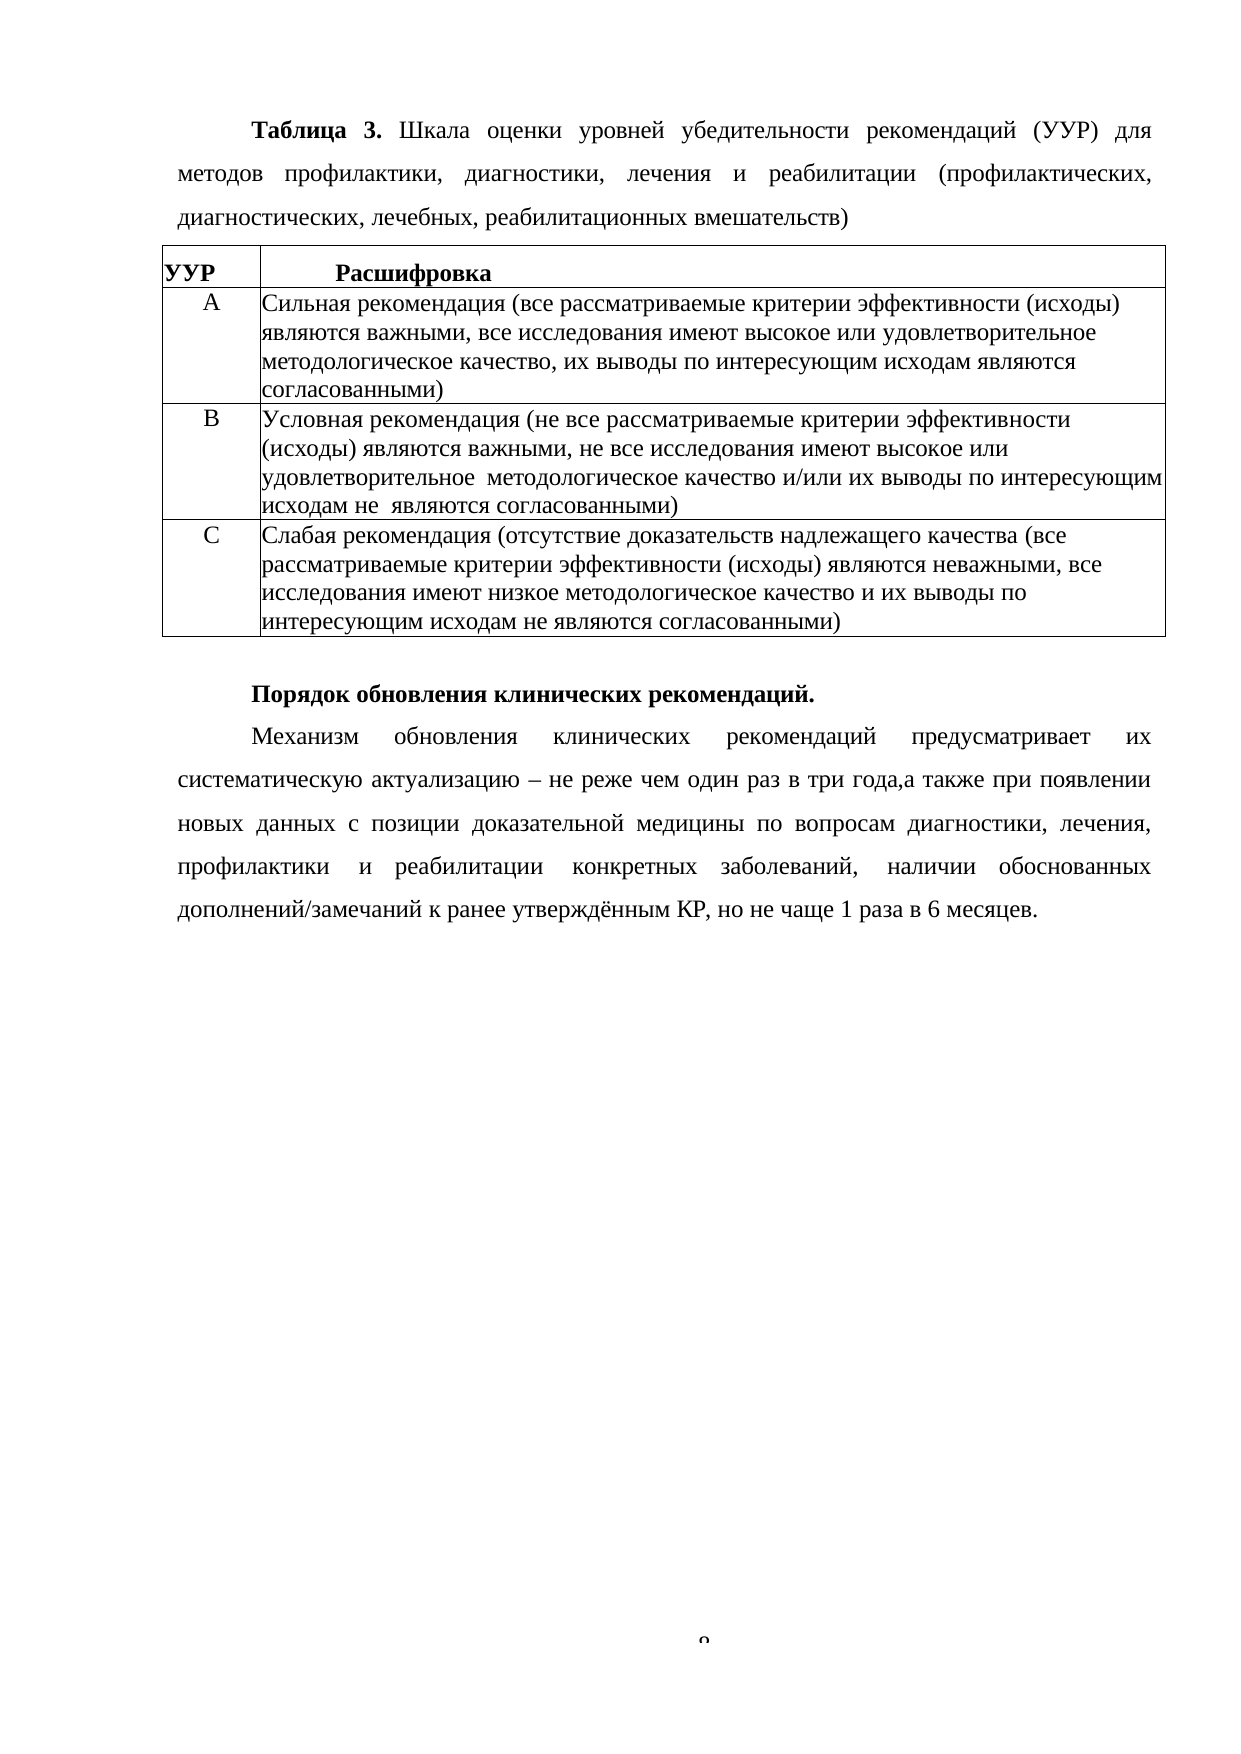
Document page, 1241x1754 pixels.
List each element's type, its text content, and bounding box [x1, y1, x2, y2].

table_cell B [163, 404, 260, 519]
text Таблица 3. Шкала оценки уровней убедительности рекомендаций (УУР) для методов профилактики, диагностики, лечения и реабилитации (профилактических, диагностических, лечебных, реабилитационных вмешательств) [177, 115, 1152, 230]
table_cell Слабая рекомендация (отсутствие доказательств надлежащего качества (все рассматриваемые критерии эффективности (исходы) являются неважными, все исследования имеют низкое методологическое качество и их выводы по интересующим исходам не являются согласованными) [261, 520, 1165, 636]
subtitle Порядок обновления клинических рекомендаций. [251, 679, 1178, 708]
text Механизм обновления клинических рекомендаций предусматривает их систематическую актуализацию – не реже чем один раз в три года,а также при появлении новых данных с позиции доказательной медицины по вопросам диагностики, лечения, профилактики и реабилитации конкретных заболеваний, наличии обоснованных дополнений/замечаний к ранее утверждённым КР, но не чаще 1 раза в 6 месяцев. [177, 721, 1152, 923]
table_cell A [163, 288, 260, 403]
table_header Расшифровка [261, 246, 1165, 287]
table_cell Условная рекомендация (не все рассматриваемые критерии эффективности (исходы) являются важными, не все исследования имеют высокое или удовлетворительное методологическое качество и/или их выводы по интересующим исходам не являются согласованными) [261, 404, 1165, 519]
table_header УУР [163, 246, 260, 287]
table_cell C [163, 520, 260, 636]
table_cell Сильная рекомендация (все рассматриваемые критерии эффективности (исходы) являются важными, все исследования имеют высокое или удовлетворительное методологическое качество, их выводы по интересующим исходам являются согласованными) [261, 288, 1165, 403]
